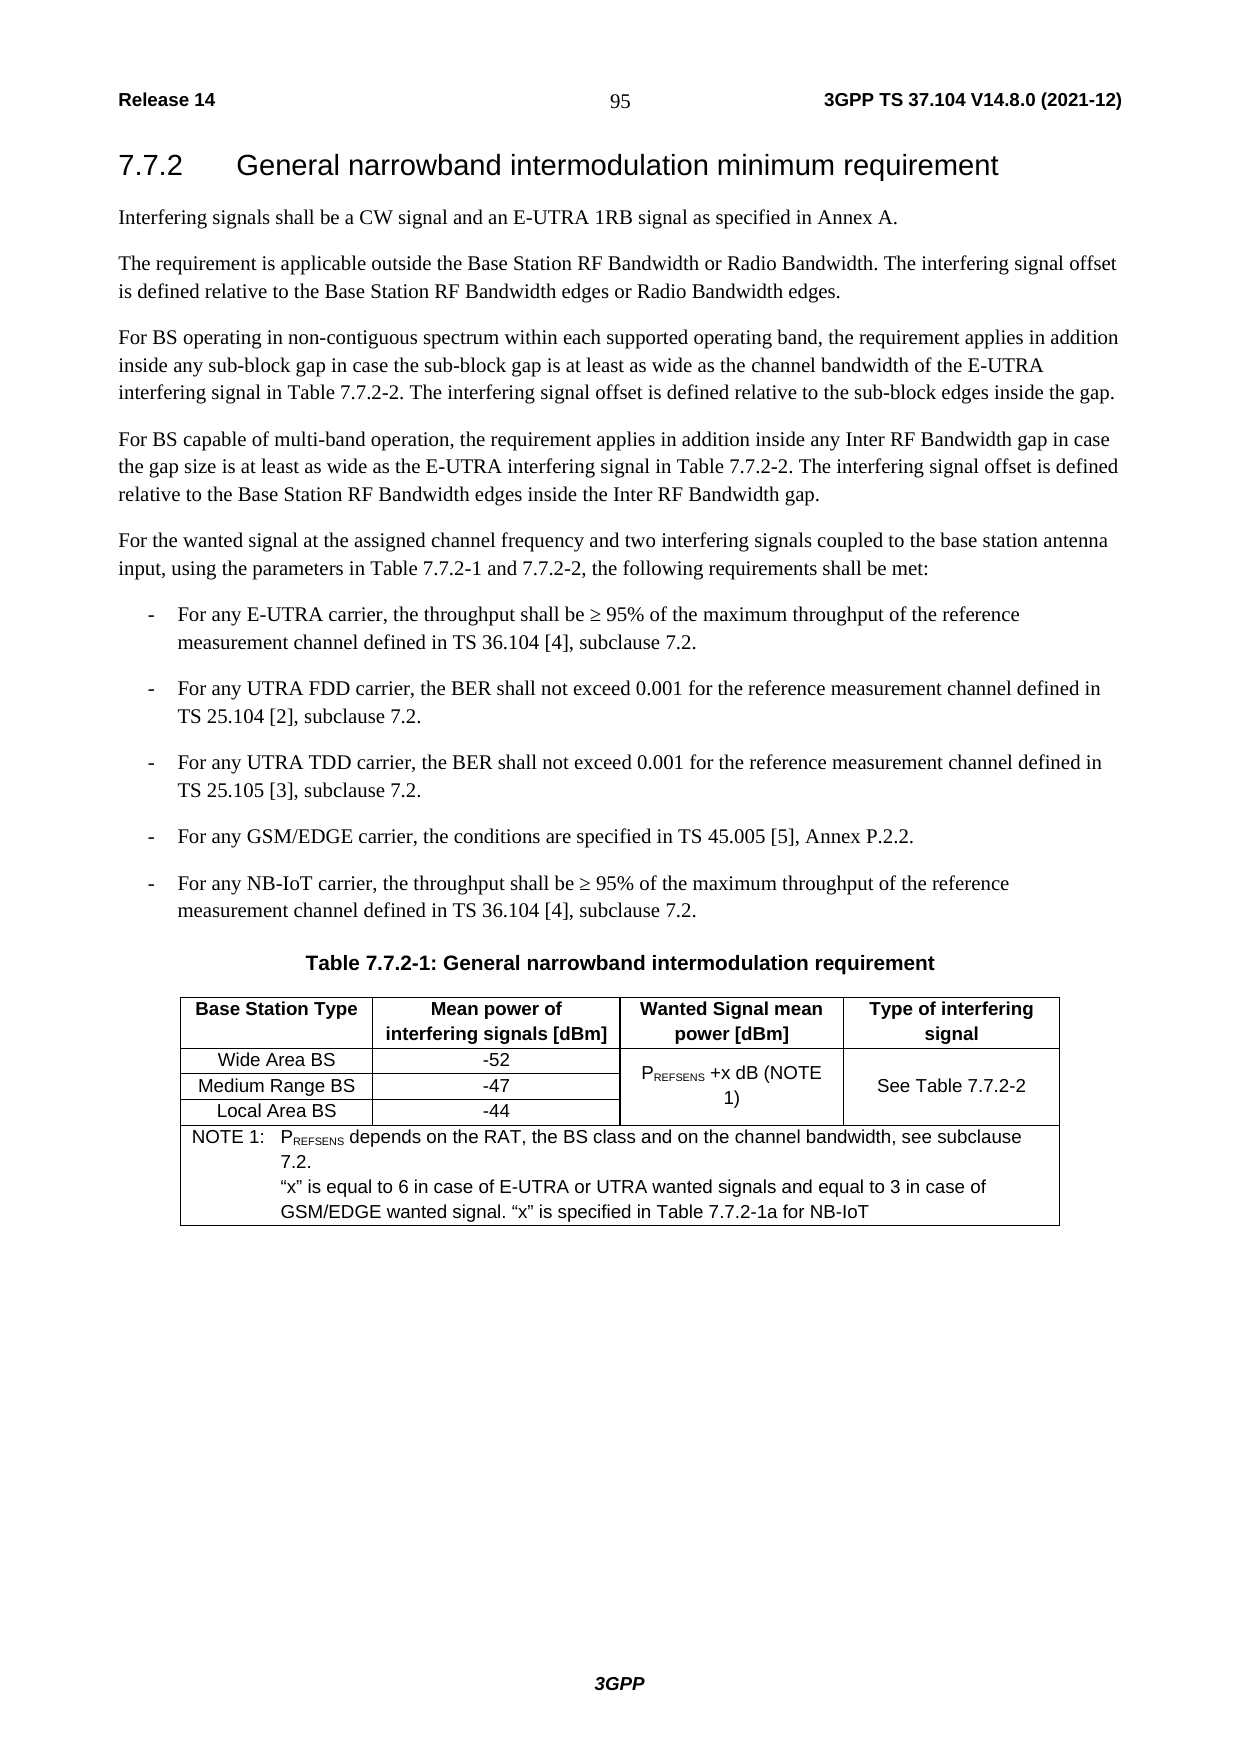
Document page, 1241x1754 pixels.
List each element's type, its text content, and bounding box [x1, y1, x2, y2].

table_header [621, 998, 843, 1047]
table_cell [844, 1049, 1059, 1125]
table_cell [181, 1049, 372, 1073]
text - For any UTRA FDD carrier, the BER shall not exceed 0.001 for the reference measurement channel defined in TS 25.104 [2], subclause 7.2. [148, 676, 1122, 728]
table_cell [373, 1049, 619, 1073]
text - For any NB-IoT carrier, the throughput shall be ≥ 95% of the maximum throughput of the reference measurement channel defined in TS 36.104 [4], subclause 7.2. [148, 870, 1122, 922]
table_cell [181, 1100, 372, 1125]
text - For any GSM/EDGE carrier, the conditions are specified in TS 45.005 [5], Annex P.2.2. [148, 824, 1122, 848]
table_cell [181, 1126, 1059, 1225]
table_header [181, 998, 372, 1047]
subtitle 7.7.2 General narrowband intermodulation minimum requirement [118, 147, 1122, 181]
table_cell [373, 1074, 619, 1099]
text For BS capable of multi-band operation, the requirement applies in addition inside any Inter RF Bandwidth gap in case the gap size is at least as wide as the E-UTRA interfering signal in Table 7.7.2-2. The interfering signal offset is defined relative to the Base Station RF Bandwidth edges inside the Inter RF Bandwidth gap. [118, 427, 1122, 506]
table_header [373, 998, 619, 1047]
text For BS operating in non-contiguous spectrum within each supported operating band, the requirement applies in addition inside any sub-block gap in case the sub-block gap is at least as wide as the channel bandwidth of the E-UTRA interfering signal in Table 7.7.2-2. The interfering signal offset is defined relative to the sub-block edges inside the gap. [118, 325, 1122, 404]
text - For any E-UTRA carrier, the throughput shall be ≥ 95% of the maximum throughput of the reference measurement channel defined in TS 36.104 [4], subclause 7.2. [148, 602, 1122, 654]
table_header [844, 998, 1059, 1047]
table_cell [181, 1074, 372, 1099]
text For the wanted signal at the assigned channel frequency and two interfering signals coupled to the base station antenna input, using the parameters in Table 7.7.2-1 and 7.7.2-2, the following requirements shall be met: [118, 528, 1122, 580]
text Table 7.7.2-1: General narrowband intermodulation requirement [118, 951, 1122, 974]
text - For any UTRA TDD carrier, the BER shall not exceed 0.001 for the reference measurement channel defined in TS 25.105 [3], subclause 7.2. [148, 750, 1122, 802]
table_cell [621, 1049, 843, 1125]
text Interfering signals shall be a CW signal and an E-UTRA 1RB signal as specified in Annex A. [118, 205, 1122, 229]
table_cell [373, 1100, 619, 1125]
text The requirement is applicable outside the Base Station RF Bandwidth or Radio Bandwidth. The interfering signal offset is defined relative to the Base Station RF Bandwidth edges or Radio Bandwidth edges. [118, 251, 1122, 303]
